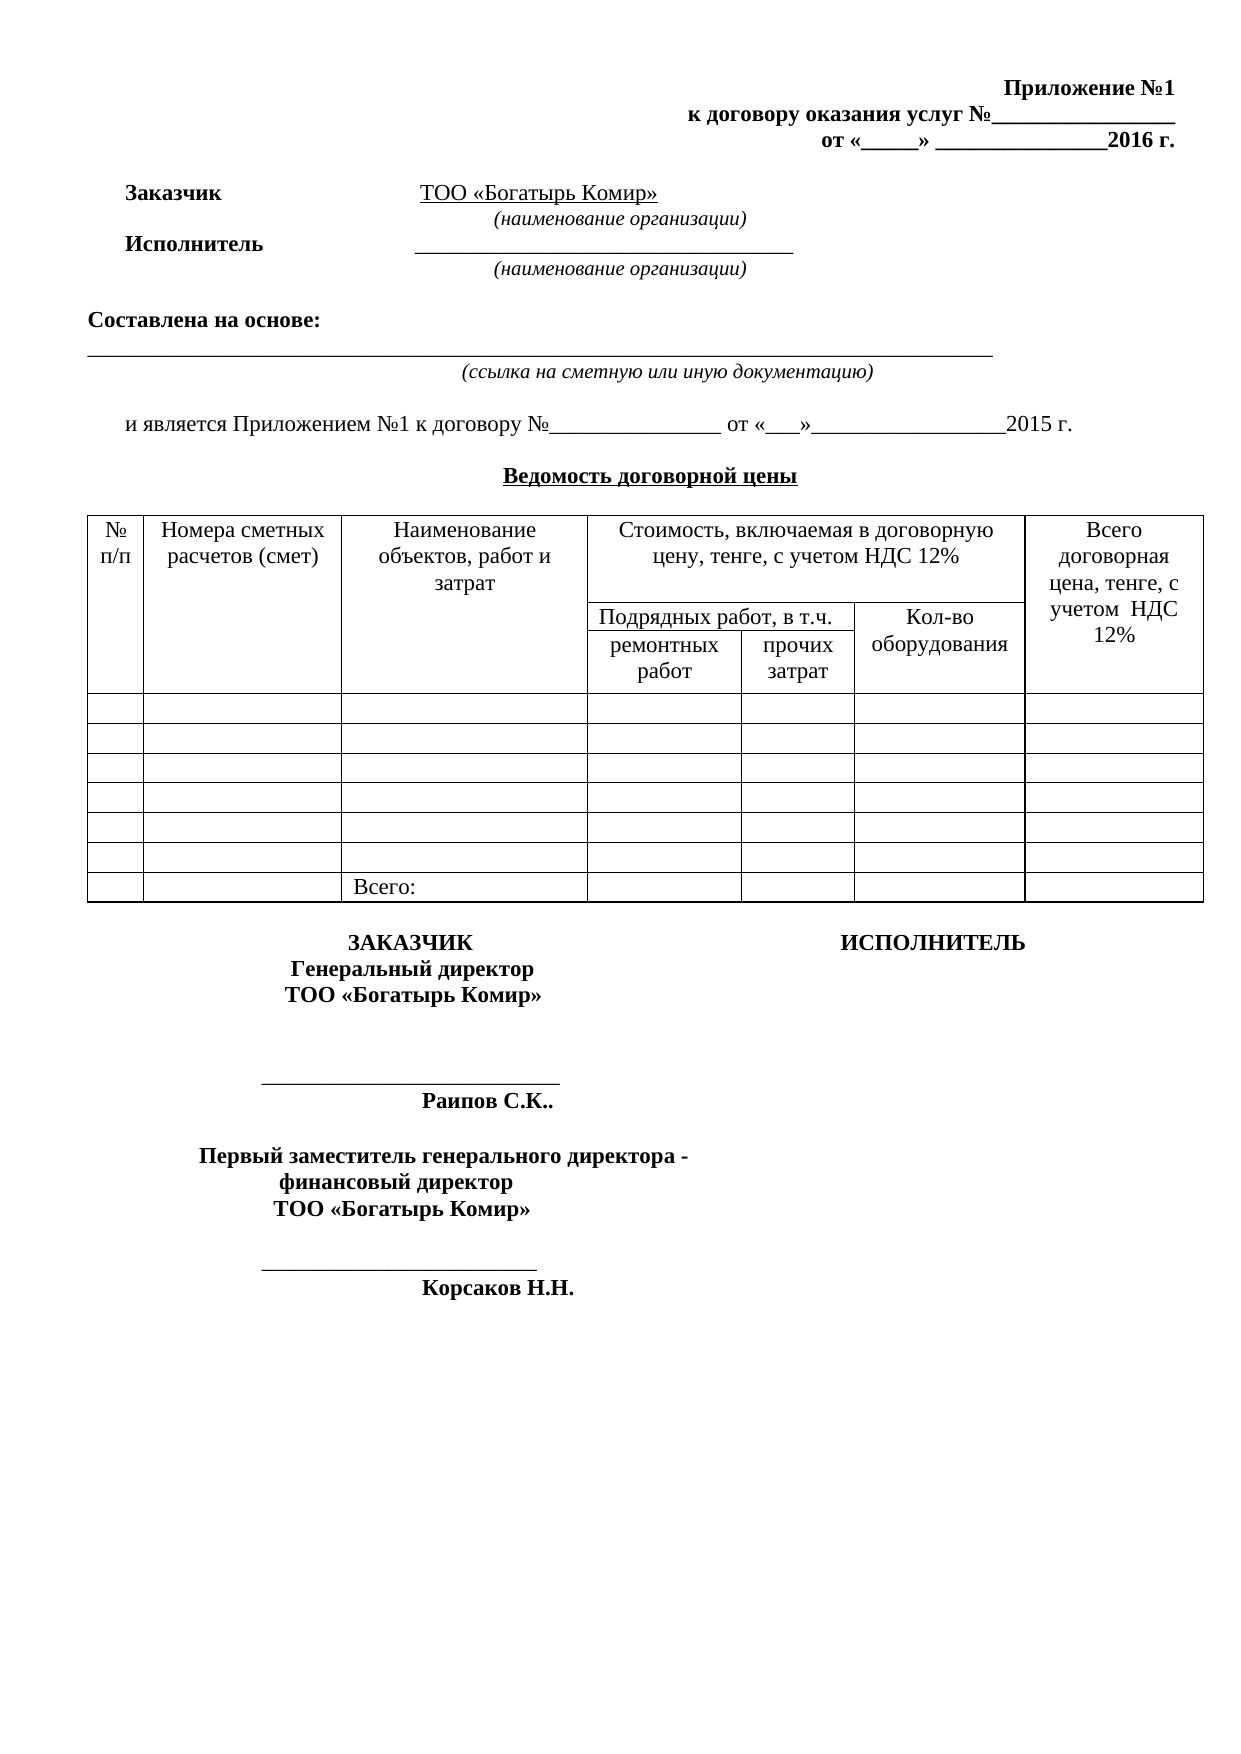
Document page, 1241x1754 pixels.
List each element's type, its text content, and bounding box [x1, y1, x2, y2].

table_cell [742, 873, 854, 901]
table_cell [742, 754, 854, 782]
text ТОО «Богатырь Комир» [199, 982, 1175, 1008]
table_cell [742, 724, 854, 752]
text (ссылка на сметную или иную документацию) [125, 359, 1175, 383]
table_cell [144, 694, 341, 723]
table_header Номера сметных расчетов (смет) [144, 516, 341, 693]
table_cell [742, 813, 854, 842]
text Первый заместитель генерального директора - [199, 1142, 1175, 1168]
table_cell [742, 783, 854, 812]
table_cell [88, 783, 143, 812]
text Составлена на основе: [87, 306, 1175, 333]
table_cell [1026, 694, 1203, 723]
table_cell [855, 813, 1024, 842]
table_cell [588, 694, 741, 723]
table_cell [144, 813, 341, 842]
table_cell [1026, 783, 1203, 812]
table_cell [588, 783, 741, 812]
table_cell [1026, 724, 1203, 752]
table_cell [855, 694, 1024, 723]
text (наименование организации) [125, 206, 1175, 230]
text Генеральный директор [199, 955, 1175, 982]
table_cell [88, 813, 143, 842]
text ТОО «Богатырь Комир» [199, 1195, 1175, 1221]
table_cell [588, 873, 741, 901]
text Корсаков Н.Н. [199, 1274, 1175, 1300]
table_header Всего договорная цена, тенге, с учетом НДС 12% [1026, 516, 1203, 693]
table_cell [1026, 754, 1203, 782]
table_cell прочих затрат [742, 631, 854, 693]
table_cell [342, 724, 587, 752]
table_cell [144, 873, 341, 901]
table_cell [144, 724, 341, 752]
table_cell [855, 783, 1024, 812]
table_cell [1026, 843, 1203, 872]
text Исполнитель _________________________________ [125, 230, 1175, 256]
table_header № п/п [88, 516, 143, 693]
table_cell Всего: [342, 873, 587, 901]
text от «_____» _______________2016 г. [737, 127, 1175, 153]
table_cell [1026, 813, 1203, 842]
text ________________________ [199, 1247, 1175, 1274]
table_cell [342, 783, 587, 812]
table_cell [342, 694, 587, 723]
text финансовый директор [199, 1168, 1175, 1195]
table_cell [144, 783, 341, 812]
table_cell [742, 694, 854, 723]
text к договору оказания услуг №________________ [125, 100, 1175, 127]
table_cell [88, 873, 143, 901]
text Приложение №1 [125, 74, 1175, 100]
table_cell [588, 754, 741, 782]
table_cell [855, 724, 1024, 752]
table_cell [588, 724, 741, 752]
table_cell [88, 724, 143, 752]
text (наименование организации) [125, 256, 1175, 280]
table_cell [144, 843, 341, 872]
table_cell [144, 754, 341, 782]
table_cell [588, 843, 741, 872]
text Раипов С.К.. [199, 1087, 1175, 1113]
table_cell Подрядных работ, в т.ч. [588, 603, 854, 630]
table_cell Кол-во оборудования [855, 603, 1024, 693]
table_cell [88, 754, 143, 782]
table_cell [742, 843, 854, 872]
table_cell [342, 754, 587, 782]
table_cell [88, 843, 143, 872]
table_cell [342, 813, 587, 842]
table_cell [588, 813, 741, 842]
table_cell [855, 843, 1024, 872]
table_cell ремонтных работ [588, 631, 741, 693]
text _______________________________________________________________________________ [87, 333, 1175, 359]
text __________________________ [199, 1061, 1175, 1087]
table_header Стоимость, включаемая в договорную цену, тенге, с учетом НДС 12% [588, 516, 1024, 602]
text Ведомость договорной цены [125, 462, 1175, 489]
text ЗАКАЗЧИК ИСПОЛНИТЕЛЬ [199, 929, 1175, 955]
table_cell [855, 754, 1024, 782]
table_cell [342, 843, 587, 872]
text и является Приложением №1 к договору №_______________ от «___»_________________2015 г. [125, 409, 1175, 436]
table_cell [855, 873, 1024, 901]
table_cell [88, 694, 143, 723]
text Заказчик ТОО «Богатырь Комир» [125, 179, 1175, 206]
table_cell [1026, 873, 1203, 901]
table_header Наименование объектов, работ и затрат [342, 516, 587, 693]
